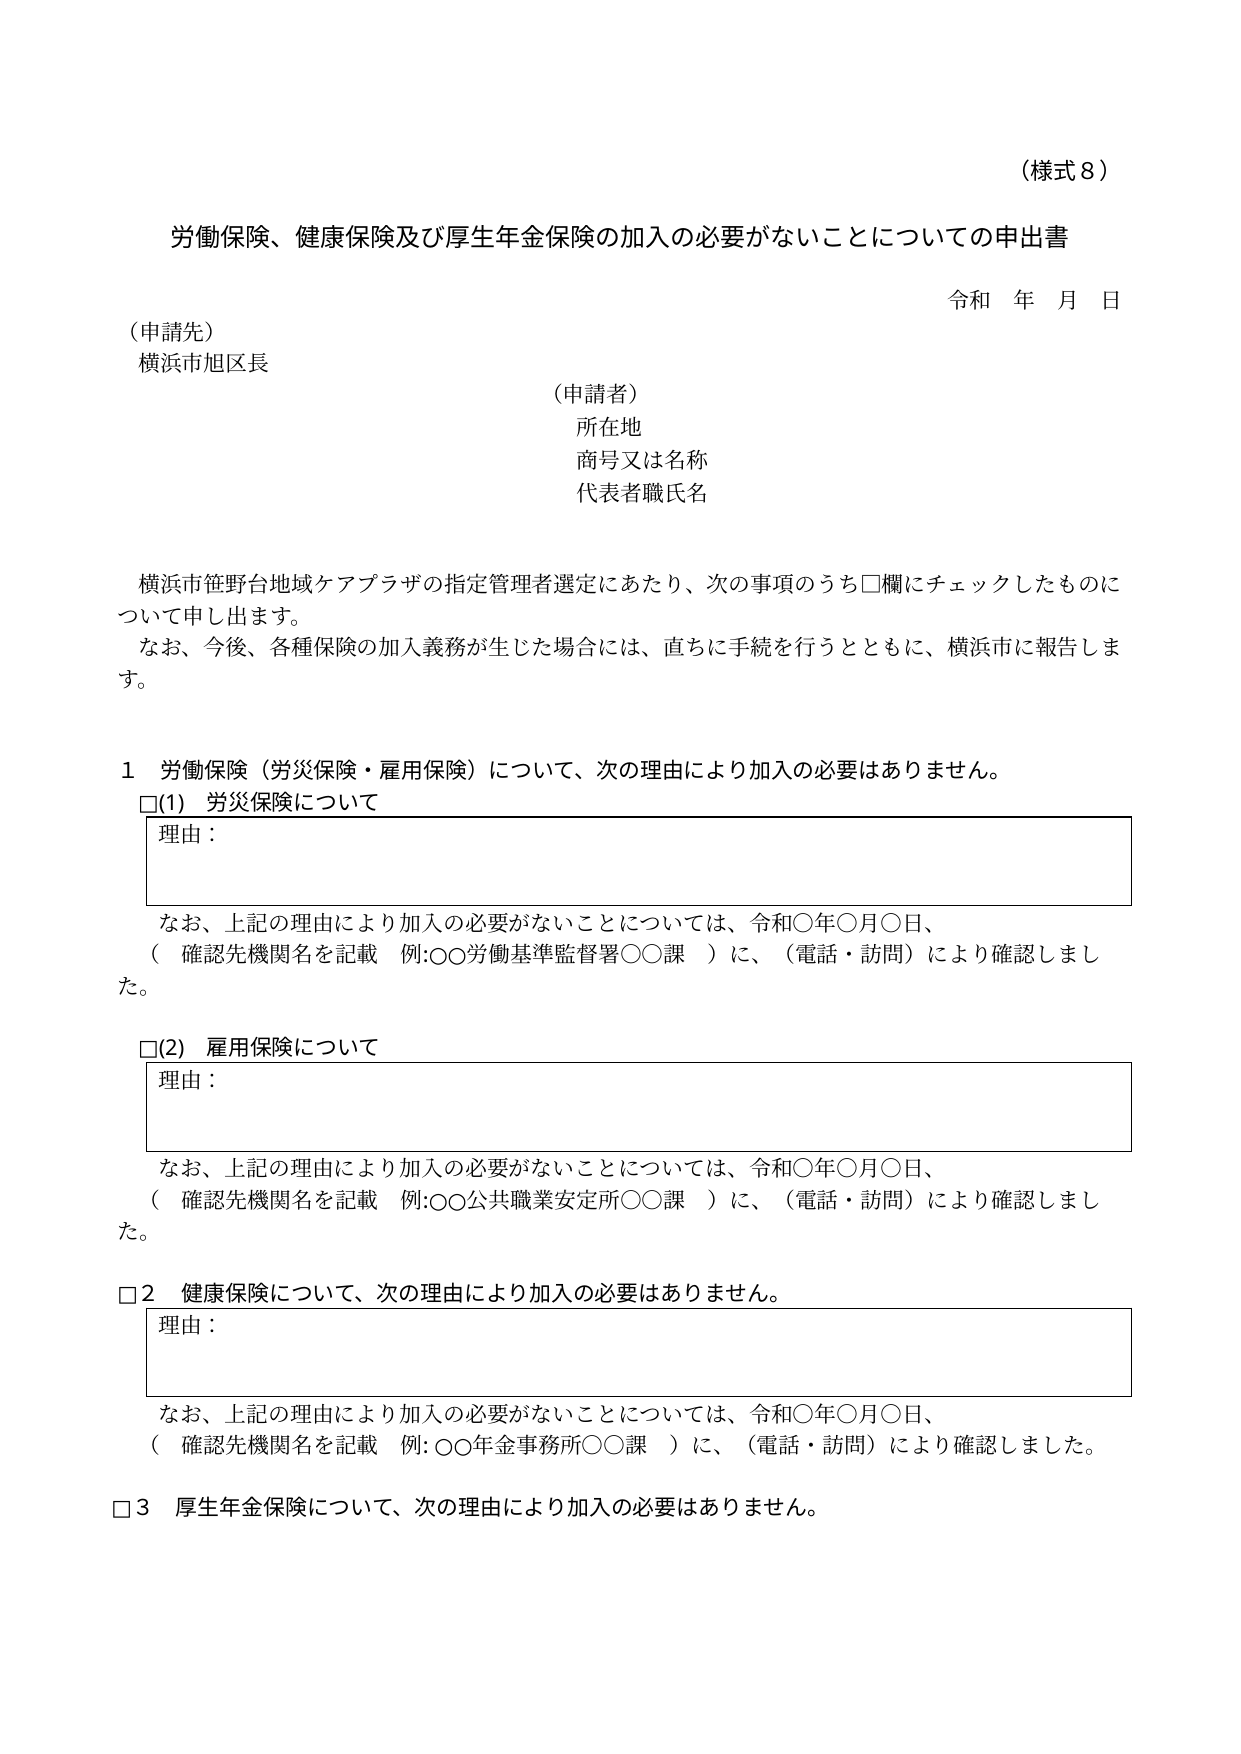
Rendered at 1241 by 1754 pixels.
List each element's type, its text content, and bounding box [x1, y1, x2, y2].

text 横浜市旭区長 [117, 346, 1122, 378]
text 商号又は名称 [563, 442, 1122, 475]
text なお、上記の理由により加入の必要がないことについては、令和○年○月○日、 [117, 1397, 1122, 1429]
table_header 理由： [147, 1309, 1131, 1396]
text □(1) 労災保険について [117, 784, 1122, 816]
text なお、今後、各種保険の加入義務が生じた場合には、直ちに手続を行うとともに、横浜市に報告します。 [117, 630, 1122, 693]
table_header 理由： [147, 818, 1131, 905]
text 代表者職氏名 [563, 475, 1122, 508]
text □３ 厚生年金保険について、次の理由により加入の必要はありません。 [73, 1490, 1122, 1522]
text （ 確認先機関名を記載 例:○○公共職業安定所○○課 ）に、（電話・訪問）により確認しました。 [117, 1183, 1122, 1246]
text （申請者） [541, 378, 1122, 409]
text （様式８） [117, 153, 1122, 186]
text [117, 1429, 1122, 1460]
text 労働保険、健康保険及び厚生年金保険の加入の必要がないことについての申出書 [117, 217, 1122, 253]
text なお、上記の理由により加入の必要がないことについては、令和○年○月○日、 [117, 1152, 1122, 1183]
text 所在地 [563, 409, 1122, 442]
text なお、上記の理由により加入の必要がないことについては、令和○年○月○日、 [117, 906, 1122, 937]
text （申請先） [117, 315, 1122, 346]
text □２ 健康保険について、次の理由により加入の必要はありません。 [117, 1276, 1122, 1308]
text １ 労働保険（労災保険・雇用保険）について、次の理由により加入の必要はありません。 [117, 753, 1122, 784]
text 横浜市笹野台地域ケアプラザの指定管理者選定にあたり、次の事項のうち□欄にチェックしたものについて申し出ます。 [117, 567, 1122, 630]
text 令和 年 月 日 [117, 283, 1122, 315]
text □(2) 雇用保険について [117, 1030, 1122, 1062]
text （ 確認先機関名を記載 例:○○労働基準監督署○○課 ）に、（電話・訪問）により確認しました。 [117, 937, 1122, 1000]
table_header 理由： [147, 1063, 1131, 1151]
